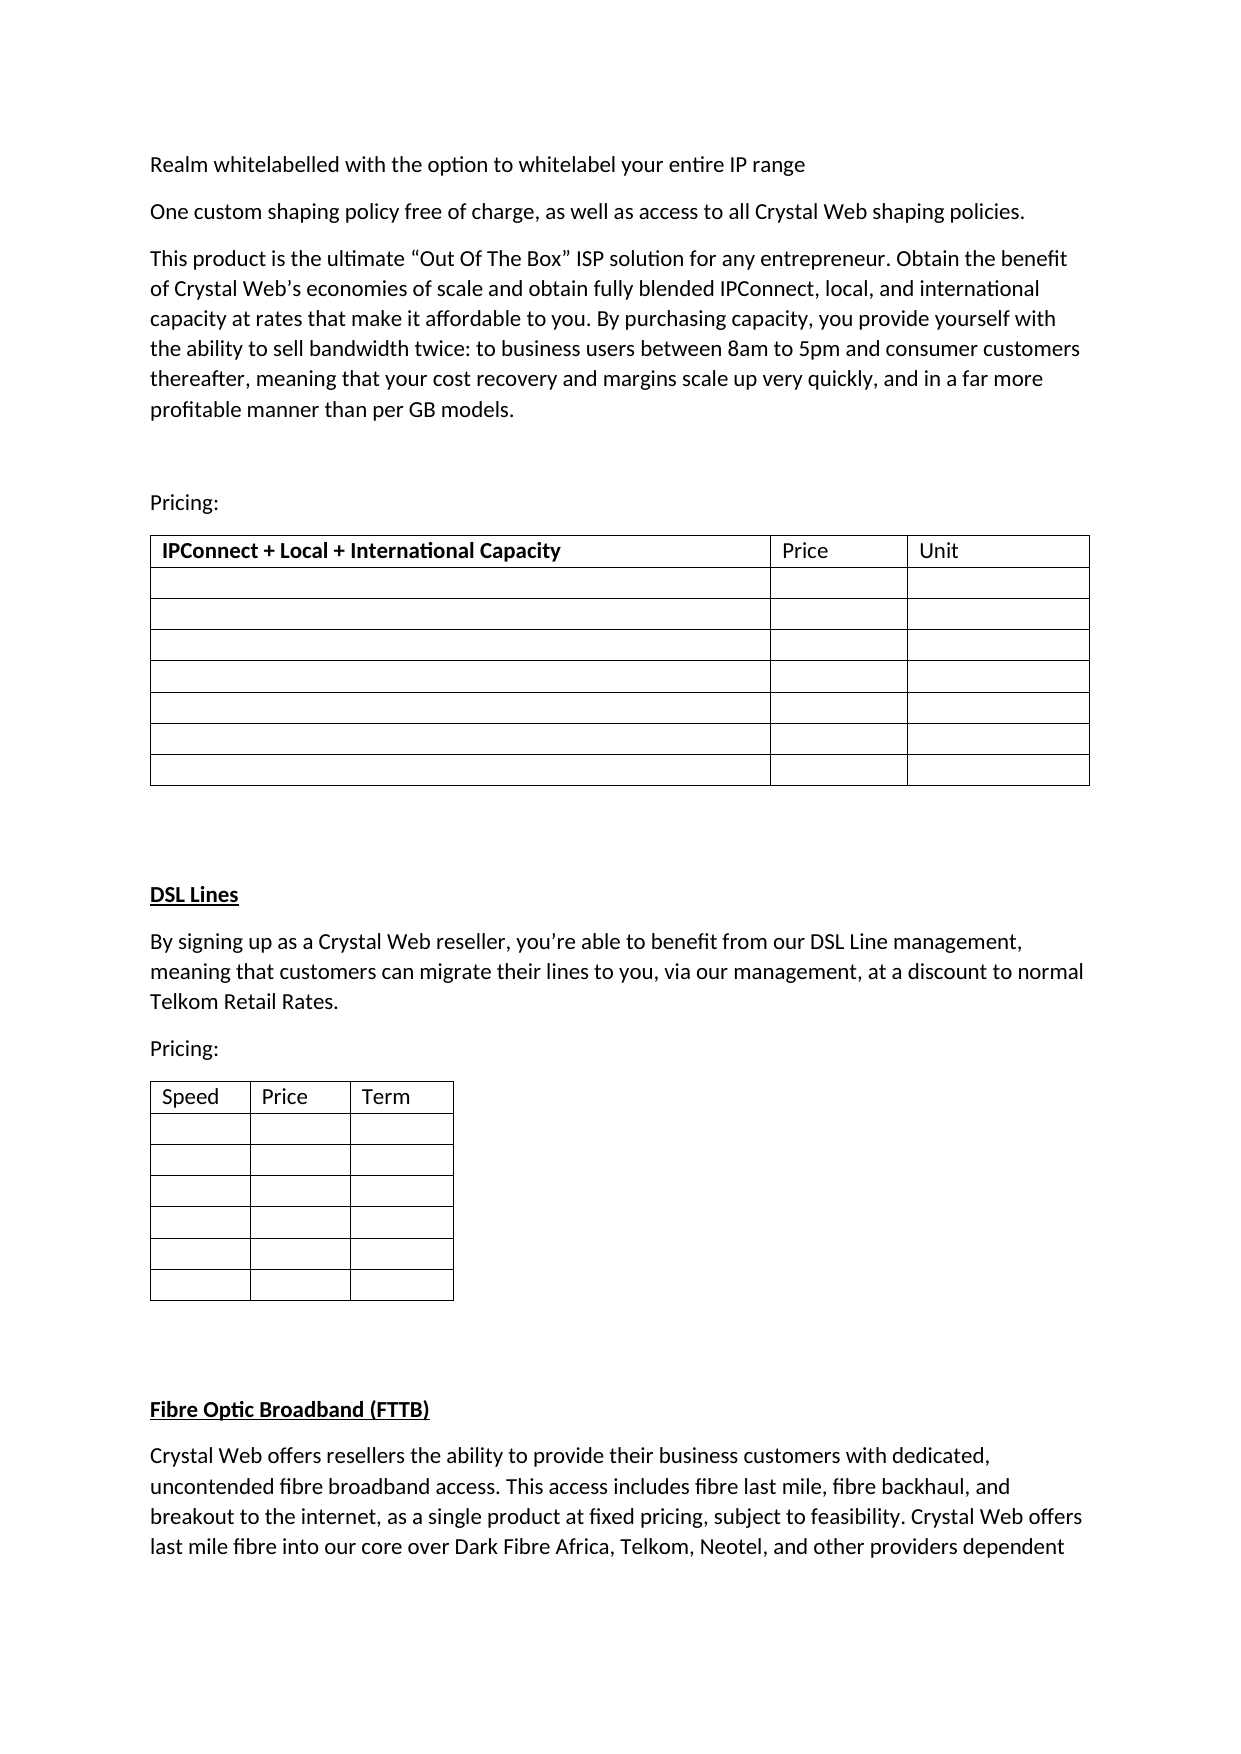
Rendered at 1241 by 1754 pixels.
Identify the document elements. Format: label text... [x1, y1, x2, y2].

text DSL Lines [150, 880, 1090, 908]
text This product is the ultimate “Out Of The Box” ISP solution for any entrepreneur. Obtain the benefit of Crystal Web’s economies of scale and obtain fully blended IPConnect, local, and international capacity at rates that make it affordable to you. By purchasing capacity, you provide yourself with the ability to sell bandwidth twice: to business users between 8am to 5pm and consumer customers thereafter, meaning that your cost recovery and margins scale up very quickly, and in a far more profitable manner than per GB models. [150, 244, 1090, 423]
table_cell [351, 1239, 453, 1269]
table_cell [251, 1114, 350, 1144]
table_cell [908, 755, 1089, 785]
table_cell [151, 568, 770, 598]
text By signing up as a Crystal Web reseller, you’re able to benefit from our DSL Line management, meaning that customers can migrate their lines to you, via our management, at a discount to normal Telkom Retail Rates. [150, 927, 1090, 1016]
table_cell [771, 755, 907, 785]
table_header Term [351, 1082, 453, 1112]
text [150, 1442, 1090, 1560]
table_cell [151, 724, 770, 754]
table_header IPConnect + Local + International Capacity [151, 536, 770, 567]
table_cell [351, 1207, 453, 1237]
table_cell [771, 693, 907, 723]
table_header Price [251, 1082, 350, 1112]
table_cell [908, 630, 1089, 660]
text Pricing: [150, 1034, 1090, 1062]
text Fibre Optic Broadband (FTTB) [150, 1395, 1090, 1423]
table_cell [151, 1145, 250, 1175]
table_cell [771, 568, 907, 598]
table_cell [151, 1270, 250, 1300]
text Realm whitelabelled with the option to whitelabel your entire IP range [150, 150, 1090, 178]
table_cell [251, 1207, 350, 1237]
table_cell [351, 1270, 453, 1300]
table_cell [251, 1145, 350, 1175]
table_cell [908, 661, 1089, 692]
table_cell [771, 630, 907, 660]
table_cell [251, 1270, 350, 1300]
table_cell [151, 1207, 250, 1237]
table_cell [908, 724, 1089, 754]
table_cell [771, 724, 907, 754]
table_cell [151, 661, 770, 692]
table_cell [771, 599, 907, 629]
table_cell [351, 1114, 453, 1144]
text One custom shaping policy free of charge, as well as access to all Crystal Web shaping policies. [150, 197, 1090, 225]
table_cell [251, 1239, 350, 1269]
table_cell [151, 1239, 250, 1269]
table_cell [351, 1145, 453, 1175]
table_cell [908, 568, 1089, 598]
table_cell [151, 755, 770, 785]
table_header Unit [908, 536, 1089, 567]
table_cell [151, 693, 770, 723]
table_cell [771, 661, 907, 692]
table_cell [908, 599, 1089, 629]
table_header Speed [151, 1082, 250, 1112]
table_cell [151, 599, 770, 629]
table_header Price [771, 536, 907, 567]
table_cell [351, 1176, 453, 1206]
table_cell [151, 1176, 250, 1206]
text Pricing: [150, 488, 1090, 517]
table_cell [251, 1176, 350, 1206]
table_cell [151, 1114, 250, 1144]
table_cell [151, 630, 770, 660]
table_cell [908, 693, 1089, 723]
